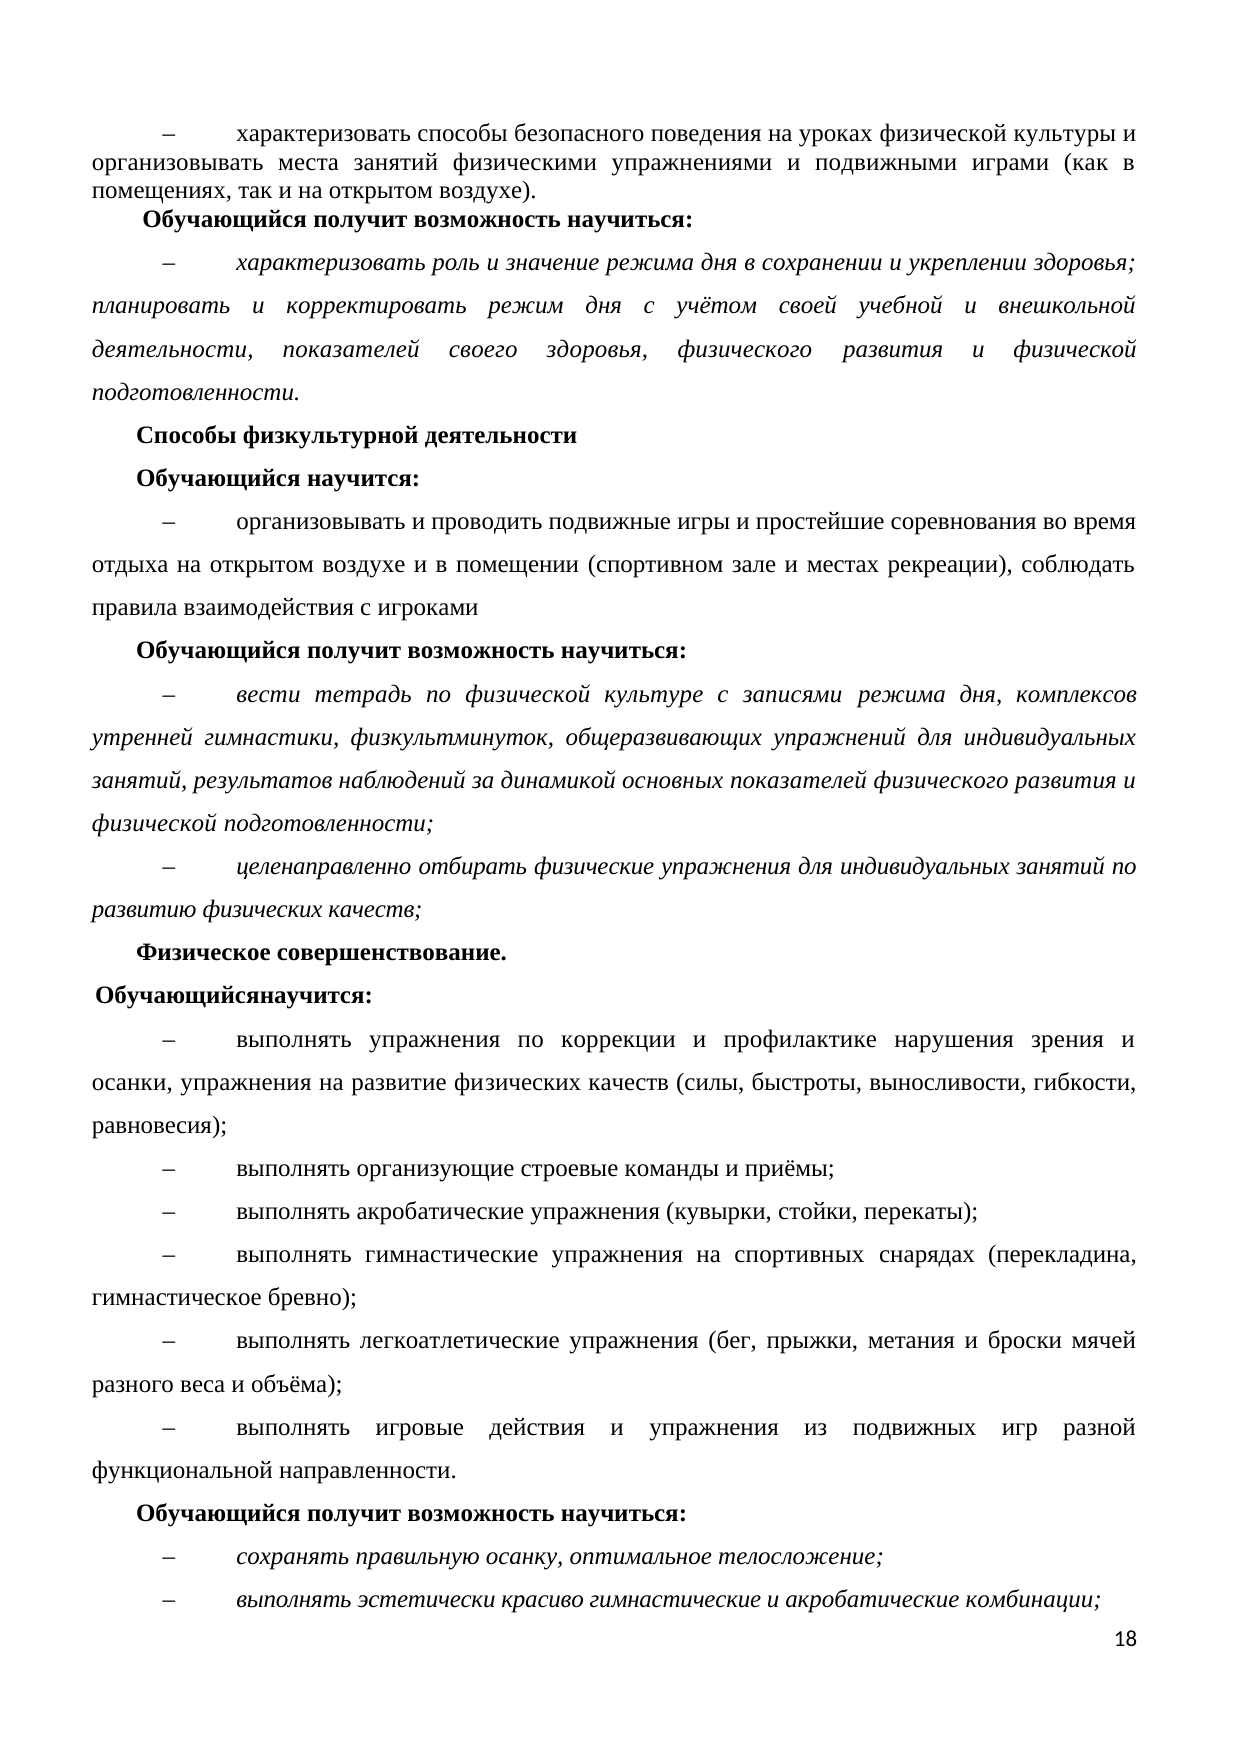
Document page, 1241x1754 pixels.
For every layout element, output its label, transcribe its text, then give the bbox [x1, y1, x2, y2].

text вести тетрадь по физической культуре с записями режима дня, комплексов утренней гимнастики, физкультминуток, общеразвивающих упражнений для индивидуальных занятий, результатов наблюдений за динамикой основных показателей физического развития и физической подготовленности; [92, 679, 1137, 837]
text выполнять организующие строевые команды и приёмы; [92, 1153, 1137, 1182]
text выполнять эстетически красиво гимнастические и акробатические комбинации; [92, 1584, 1137, 1613]
text Обучающийся получит возможность научиться: [88, 204, 1137, 233]
text целенаправленно отбирать физические упражнения для индивидуальных занятий по развитию физических качеств; [92, 851, 1137, 923]
text выполнять гимнастические упражнения на спортивных снарядах (перекладина, гимнастическое бревно); [92, 1239, 1137, 1311]
text характеризовать роль и значение режима дня в сохранении и укреплении здоровья; планировать и корректировать режим дня с учётом своей учебной и внешкольной деятельности, показателей своего здоровья, физического развития и физической подготовленности. [92, 247, 1137, 406]
text выполнять акробатические упражнения (кувырки, стойки, перекаты); [92, 1196, 1137, 1225]
text выполнять игровые действия и упражнения из подвижных игр разной функциональной направленности. [92, 1412, 1137, 1484]
text сохранять правильную осанку, оптимальное телосложение; [92, 1541, 1137, 1570]
text Обучающийся получит возможность научиться: [88, 1498, 1137, 1527]
text выполнять упражнения по коррекции и профилактике нарушения зрения и осанки, упражнения на развитие физических качеств (силы, быстроты, выносливости, гибкости, равновесия); [92, 1024, 1137, 1139]
text организовывать и проводить подвижные игры и простейшие соревнования во время отдыха на открытом воздухе и в помещении (спортивном зале и местах рекреации), соблюдать правила взаимодействия с игроками [92, 506, 1137, 621]
text Обучающийся получит возможность научиться: [88, 636, 1137, 664]
text Физическое совершенствование. [88, 937, 1137, 966]
text Обучающийсянаучится: [88, 981, 1137, 1009]
text Обучающийся научится: [88, 463, 1137, 492]
text выполнять легкоатлетические упражнения (бег, прыжки, метания и броски мячей разного веса и объёма); [92, 1326, 1137, 1397]
text Способы физкультурной деятельности [88, 420, 1137, 449]
text характеризовать способы безопасного поведения на уроках физической культуры и организовывать места занятий физическими упражнениями и подвижными играми (как в помещениях, так и на открытом воздухе). [92, 118, 1137, 204]
